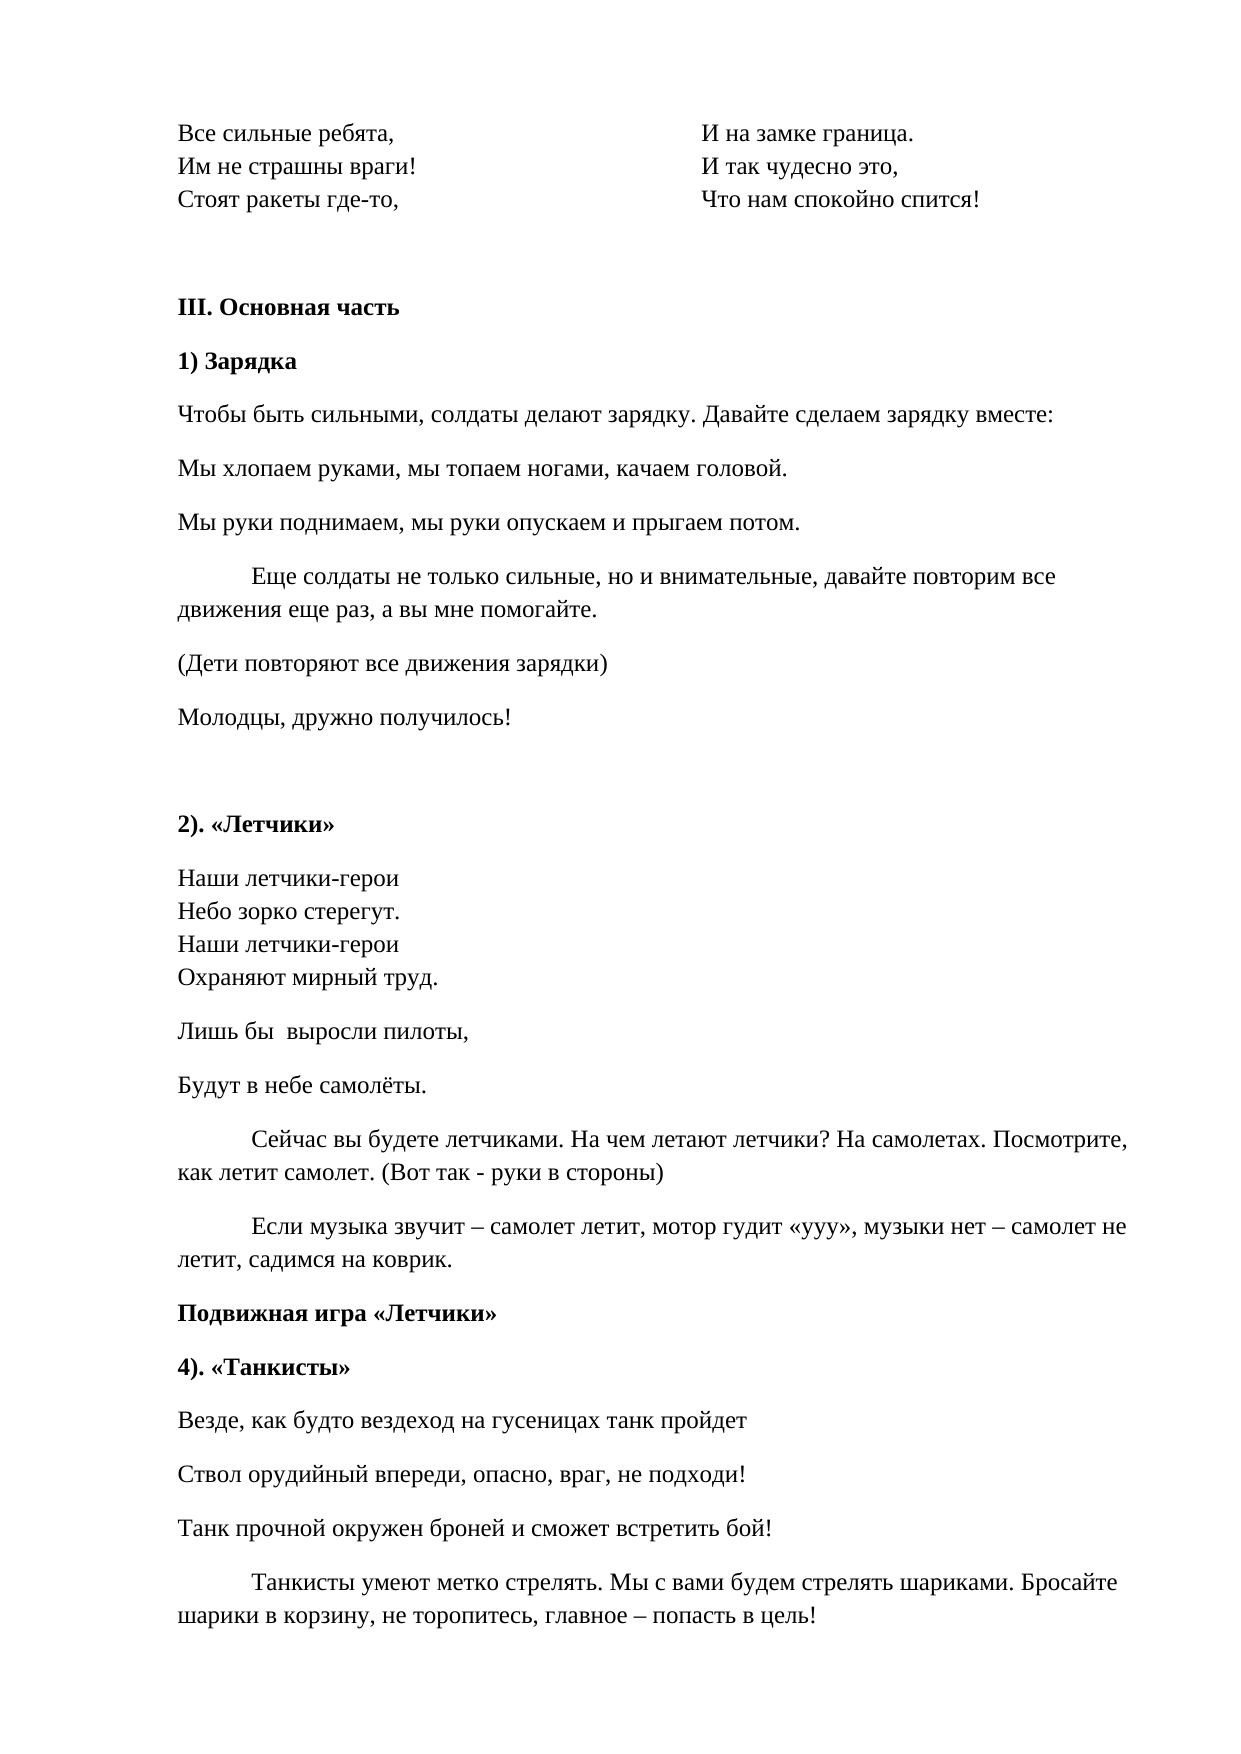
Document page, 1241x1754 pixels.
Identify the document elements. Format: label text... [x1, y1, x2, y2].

text Мы руки поднимаем, мы руки опускаем и прыгаем потом. [177, 507, 1152, 536]
text Танк прочной окружен броней и сможет встретить бой! [177, 1513, 1152, 1542]
text Все сильные ребята, Им не страшны враги! Стоят ракеты где-то, И на замке граница. И так чудесно это, Что нам спокойно спится! [177, 118, 627, 213]
text 1) Зарядка [177, 346, 1152, 374]
text Наши летчики-герои Небо зорко стерегут. Наши летчики-герои Охраняют мирный труд. [177, 863, 1152, 991]
text Ствол орудийный впереди, опасно, враг, не подходи! [177, 1459, 1152, 1488]
text Лишь бы выросли пилоты, [177, 1016, 1152, 1045]
text 2). «Летчики» [177, 809, 1152, 838]
text III. Основная часть [177, 292, 1152, 321]
text Еще солдаты не только сильные, но и внимательные, давайте повторим все движения еще раз, а вы мне помогайте. [177, 561, 1152, 623]
text Сейчас вы будете летчиками. На чем летают летчики? На самолетах. Посмотрите, как летит самолет. (Вот так - руки в стороны) [177, 1124, 1152, 1186]
text 4). «Танкисты» [177, 1352, 1152, 1380]
text Чтобы быть сильными, солдаты делают зарядку. Давайте сделаем зарядку вместе: [177, 399, 1152, 428]
text Везде, как будто вездеход на гусеницах танк пройдет [177, 1406, 1152, 1434]
text Мы хлопаем руками, мы топаем ногами, качаем головой. [177, 453, 1152, 482]
text Если музыка звучит – самолет летит, мотор гудит «ууу», музыки нет – самолет не летит, садимся на коврик. [177, 1211, 1152, 1273]
text Танкисты умеют метко стрелять. Мы с вами будем стрелять шариками. Бросайте шарики в корзину, не торопитесь, главное – попасть в цель! [177, 1567, 1152, 1629]
text Все сильные ребята, Им не страшны враги! Стоят ракеты где-то, И на замке граница. И так чудесно это, Что нам спокойно спится! [701, 118, 1152, 213]
text Подвижная игра «Летчики» [177, 1298, 1152, 1327]
text Молодцы, дружно получилось! [177, 702, 1152, 731]
text (Дети повторяют все движения зарядки) [177, 648, 1152, 677]
text Будут в небе самолёты. [177, 1070, 1152, 1099]
